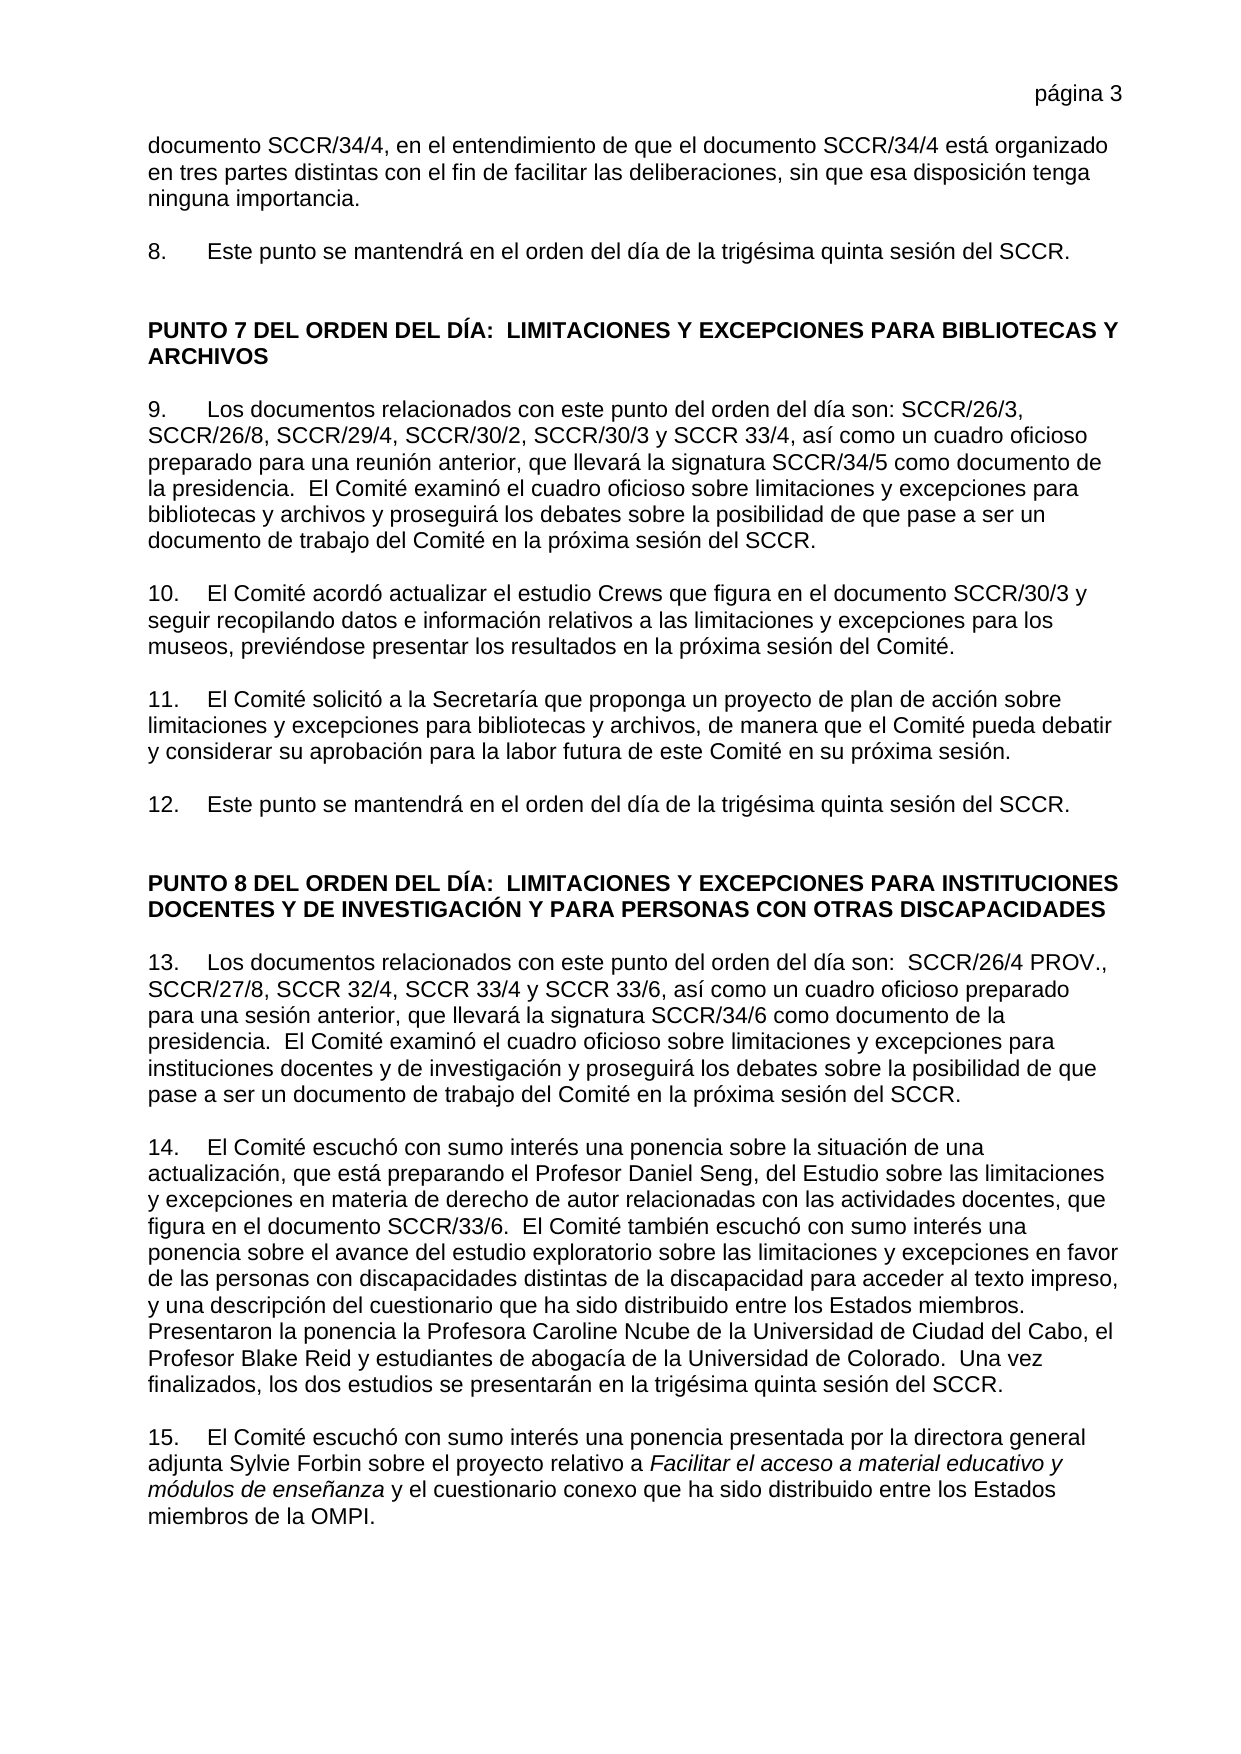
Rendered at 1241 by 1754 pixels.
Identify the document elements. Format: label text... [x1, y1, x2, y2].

text 15. El Comité escuchó con sumo interés una ponencia presentada por la directora general adjunta Sylvie Forbin sobre el proyecto relativo a Facilitar el acceso a material educativo y módulos de enseñanza y el cuestionario conexo que ha sido distribuido entre los Estados miembros de la OMPI. [148, 1423, 1122, 1529]
text PUNTO 8 DEL ORDEN DEL DÍA: Limitaciones y excepciones para instituciones docentes y de investigación y para personas con otras discapacidades [148, 870, 1122, 923]
text 12. Este punto se mantendrá en el orden del día de la trigésima quinta sesión del SCCR. [148, 791, 1122, 817]
text 8. Este punto se mantendrá en el orden del día de la trigésima quinta sesión del SCCR. [148, 238, 1122, 264]
text PUNTO 7 DEL ORDEN DEL DÍA: LIMITACIONES Y EXCEPCIONES PARA BIBLIOTECAS Y ARCHIVOS [148, 317, 1122, 369]
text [148, 132, 1122, 211]
text 14. El Comité escuchó con sumo interés una ponencia sobre la situación de una actualización, que está preparando el Profesor Daniel Seng, del Estudio sobre las limitaciones y excepciones en materia de derecho de autor relacionadas con las actividades docentes, que figura en el documento SCCR/33/6. El Comité también escuchó con sumo interés una ponencia sobre el avance del estudio exploratorio sobre las limitaciones y excepciones en favor de las personas con discapacidades distintas de la discapacidad para acceder al texto impreso, y una descripción del cuestionario que ha sido distribuido entre los Estados miembros. Presentaron la ponencia la Profesora Caroline Ncube de la Universidad de Ciudad del Cabo, el Profesor Blake Reid y estudiantes de abogacía de la Universidad de Colorado. Una vez finalizados, los dos estudios se presentarán en la trigésima quinta sesión del SCCR. [148, 1134, 1122, 1397]
text 13. Los documentos relacionados con este punto del orden del día son: SCCR/26/4 PROV., SCCR/27/8, SCCR 32/4, SCCR 33/4 y SCCR 33/6, así como un cuadro oficioso preparado para una sesión anterior, que llevará la signatura SCCR/34/6 como documento de la presidencia. El Comité examinó el cuadro oficioso sobre limitaciones y excepciones para instituciones docentes y de investigación y proseguirá los debates sobre la posibilidad de que pase a ser un documento de trabajo del Comité en la próxima sesión del SCCR. [148, 949, 1122, 1107]
text 11. El Comité solicitó a la Secretaría que proponga un proyecto de plan de acción sobre limitaciones y excepciones para bibliotecas y archivos, de manera que el Comité pueda debatir y considerar su aprobación para la labor futura de este Comité en su próxima sesión. [148, 686, 1122, 765]
text 9. Los documentos relacionados con este punto del orden del día son: SCCR/26/3, SCCR/26/8, SCCR/29/4, SCCR/30/2, SCCR/30/3 y SCCR 33/4, así como un cuadro oficioso preparado para una reunión anterior, que llevará la signatura SCCR/34/5 como documento de la presidencia. El Comité examinó el cuadro oficioso sobre limitaciones y excepciones para bibliotecas y archivos y proseguirá los debates sobre la posibilidad de que pase a ser un documento de trabajo del Comité en la próxima sesión del SCCR. [148, 396, 1122, 554]
text 10. El Comité acordó actualizar el estudio Crews que figura en el documento SCCR/30/3 y seguir recopilando datos e información relativos a las limitaciones y excepciones para los museos, previéndose presentar los resultados en la próxima sesión del Comité. [148, 580, 1122, 659]
